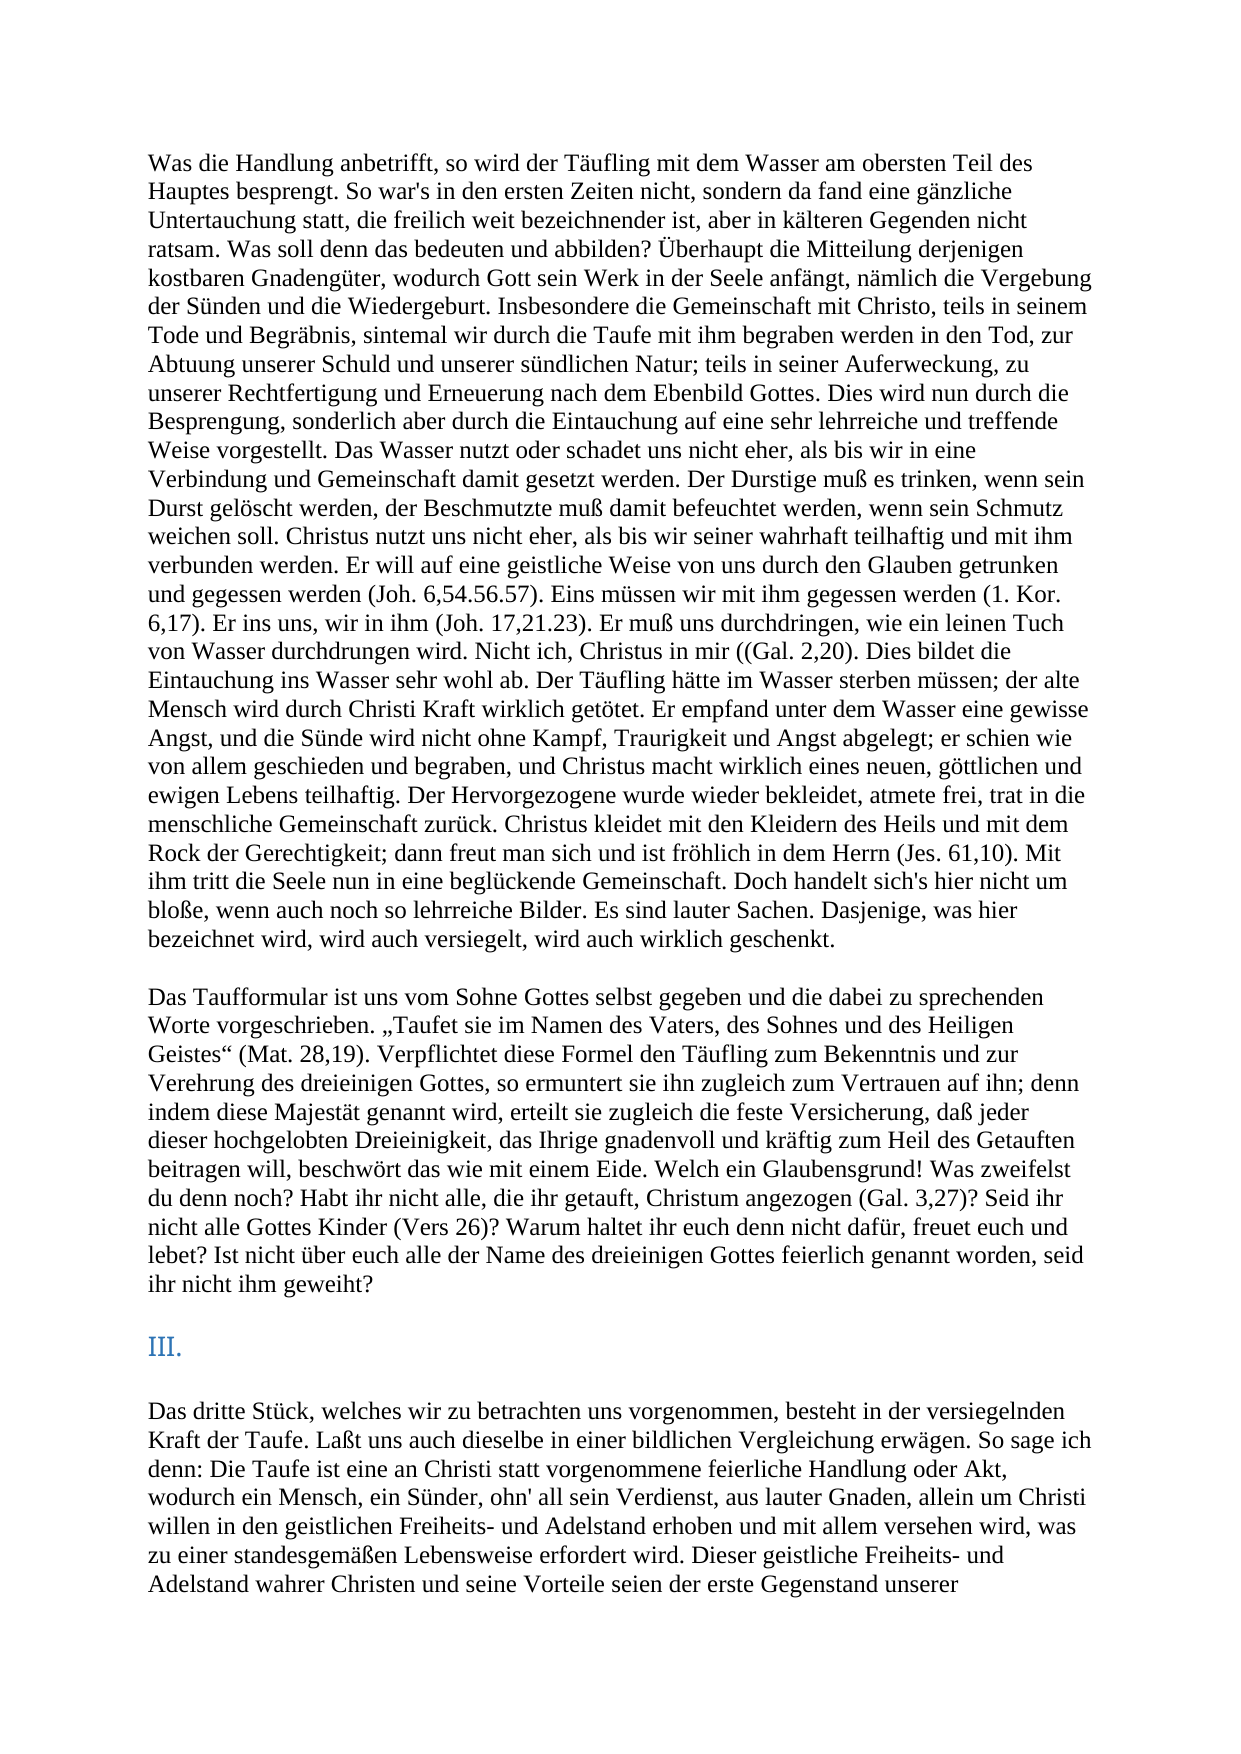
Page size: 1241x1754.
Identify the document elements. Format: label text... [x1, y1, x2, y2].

text Was die Handlung anbetrifft, so wird der Täufling mit dem Wasser am obersten Teil des Hauptes besprengt. So war's in den ersten Zeiten nicht, sondern da fand eine gänzliche Untertauchung statt, die freilich weit bezeichnender ist, aber in kälteren Gegenden nicht ratsam. Was soll denn das bedeuten und abbilden? Überhaupt die Mitteilung derjenigen kostbaren Gnadengüter, wodurch Gott sein Werk in der Seele anfängt, nämlich die Vergebung der Sünden und die Wiedergeburt. Insbesondere die Gemeinschaft mit Christo, teils in seinem Tode und Begräbnis, sintemal wir durch die Taufe mit ihm begraben werden in den Tod, zur Abtuung unserer Schuld und unserer sündlichen Natur; teils in seiner Auferweckung, zu unserer Rechtfertigung und Erneuerung nach dem Ebenbild Gottes. Dies wird nun durch die Besprengung, sonderlich aber durch die Eintauchung auf eine sehr lehrreiche und treffende Weise vorgestellt. Das Wasser nutzt oder schadet uns nicht eher, als bis wir in eine Verbindung und Gemeinschaft damit gesetzt werden. Der Durstige muß es trinken, wenn sein Durst gelöscht werden, der Beschmutzte muß damit befeuchtet werden, wenn sein Schmutz weichen soll. Christus nutzt uns nicht eher, als bis wir seiner wahrhaft teilhaftig und mit ihm verbunden werden. Er will auf eine geistliche Weise von uns durch den Glauben getrunken und gegessen werden (Joh. 6,54.56.57). Eins müssen wir mit ihm gegessen werden (1. Kor. 6,17). Er ins uns, wir in ihm (Joh. 17,21.23). Er muß uns durchdringen, wie ein leinen Tuch von Wasser durchdrungen wird. Nicht ich, Christus in mir ((Gal. 2,20). Dies bildet die Eintauchung ins Wasser sehr wohl ab. Der Täufling hätte im Wasser sterben müssen; der alte Mensch wird durch Christi Kraft wirklich getötet. Er empfand unter dem Wasser eine gewisse Angst, und die Sünde wird nicht ohne Kampf, Traurigkeit und Angst abgelegt; er schien wie von allem geschieden und begraben, und Christus macht wirklich eines neuen, göttlichen und ewigen Lebens teilhaftig. Der Hervorgezogene wurde wieder bekleidet, atmete frei, trat in die menschliche Gemeinschaft zurück. Christus kleidet mit den Kleidern des Heils und mit dem Rock der Gerechtigkeit; dann freut man sich und ist fröhlich in dem Herrn (Jes. 61,10). Mit ihm tritt die Seele nun in eine beglückende Gemeinschaft. Doch handelt sich's hier nicht um bloße, wenn auch noch so lehrreiche Bilder. Es sind lauter Sachen. Dasjenige, was hier bezeichnet wird, wird auch versiegelt, wird auch wirklich geschenkt. [148, 148, 1093, 953]
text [148, 1396, 1093, 1597]
subtitle III. [148, 1327, 1093, 1364]
text Das Taufformular ist uns vom Sohne Gottes selbst gegeben und die dabei zu sprechenden Worte vorgeschrieben. „Taufet sie im Namen des Vaters, des Sohnes und des Heiligen Geistes“ (Mat. 28,19). Verpflichtet diese Formel den Täufling zum Bekenntnis und zur Verehrung des dreieinigen Gottes, so ermuntert sie ihn zugleich zum Vertrauen auf ihn; denn indem diese Majestät genannt wird, erteilt sie zugleich die feste Versicherung, daß jeder dieser hochgelobten Dreieinigkeit, das Ihrige gnadenvoll und kräftig zum Heil des Getauften beitragen will, beschwört das wie mit einem Eide. Welch ein Glaubensgrund! Was zweifelst du denn noch? Habt ihr nicht alle, die ihr getauft, Christum angezogen (Gal. 3,27)? Seid ihr nicht alle Gottes Kinder (Vers 26)? Warum haltet ihr euch denn nicht dafür, freuet euch und lebet? Ist nicht über euch alle der Name des dreieinigen Gottes feierlich genannt worden, seid ihr nicht ihm geweiht? [148, 982, 1093, 1298]
